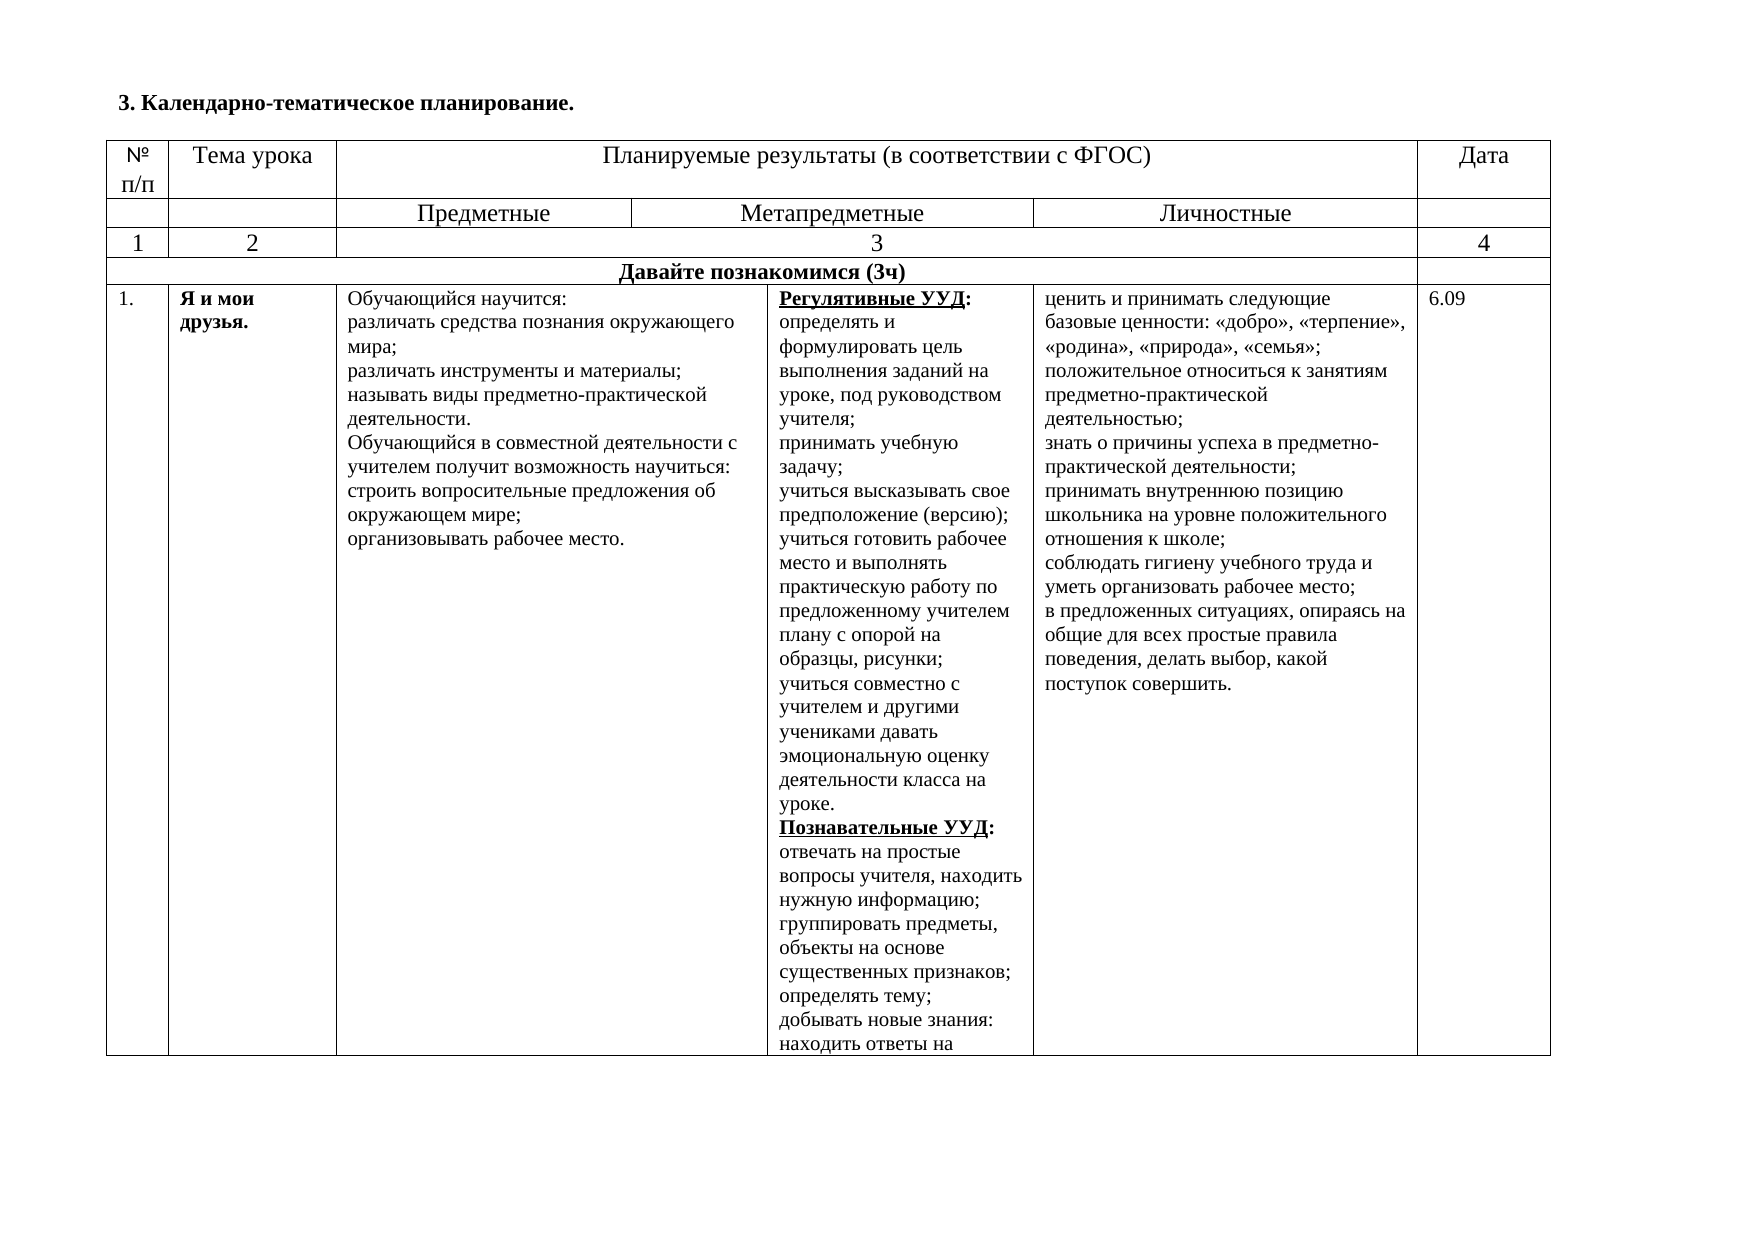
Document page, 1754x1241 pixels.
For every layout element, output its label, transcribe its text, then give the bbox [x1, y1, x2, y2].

table_header Планируемые результаты (в соответствии с ФГОС) [337, 141, 1417, 197]
table_cell 4 [1418, 228, 1550, 257]
table_cell [1418, 258, 1550, 284]
table_cell [107, 199, 168, 227]
table_cell Метапредметные [632, 199, 1033, 227]
table_cell Предметные [337, 199, 631, 227]
table_header № п/п [107, 141, 168, 197]
table_cell [1418, 199, 1550, 227]
table_cell 1. [107, 285, 168, 1055]
table_cell 2 [169, 228, 336, 257]
table_header Дата [1418, 141, 1550, 197]
table_cell 6.09 [1418, 285, 1550, 1055]
table_cell Давайте познакомимся (3ч) [107, 258, 1417, 284]
text 3. Календарно-тематическое планирование. [118, 88, 1636, 115]
table_cell 1 [107, 228, 168, 257]
table_cell [169, 199, 336, 227]
table_cell 3 [337, 228, 1417, 257]
table_cell Я и мои друзья. [169, 285, 336, 1055]
table_cell Личностные [1034, 199, 1417, 227]
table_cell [337, 285, 767, 1055]
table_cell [768, 285, 1033, 1055]
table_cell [1034, 285, 1417, 1055]
table_header Тема урока [169, 141, 336, 197]
